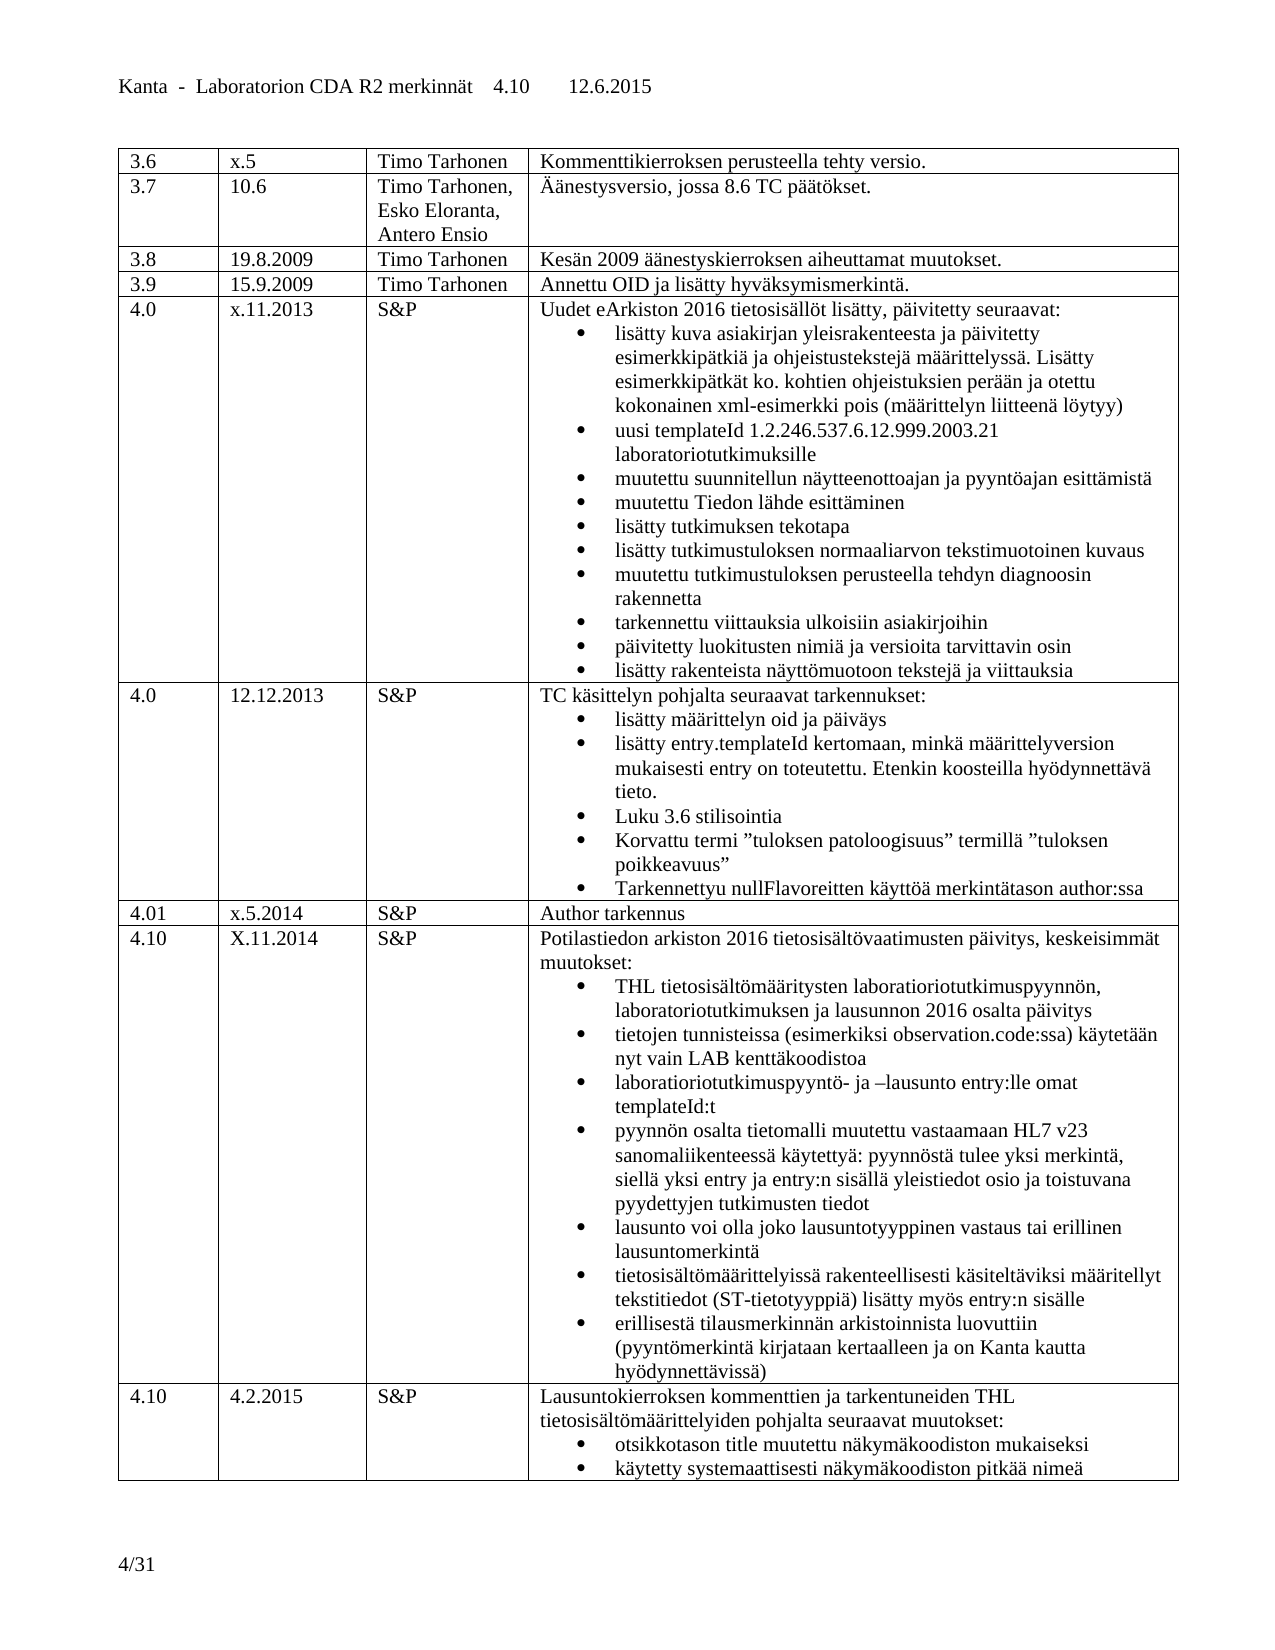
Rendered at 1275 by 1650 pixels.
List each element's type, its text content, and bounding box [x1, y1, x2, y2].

table_cell Äänestysversio, jossa 8.6 TC päätökset. [529, 174, 1178, 246]
table_cell Timo Tarhonen [367, 247, 528, 271]
table_cell Timo Tarhonen, Esko Eloranta, Antero Ensio [367, 174, 528, 246]
table_cell 10.6 [219, 174, 366, 246]
table_cell X.11.2014 [219, 926, 366, 1383]
table_cell 4.0 [119, 297, 218, 682]
table_cell Timo Tarhonen [367, 272, 528, 296]
table_cell S&P [367, 901, 528, 925]
table_cell 19.8.2009 [219, 247, 366, 271]
table_cell Potilastiedon arkiston 2016 tietosisältövaatimusten päivitys, keskeisimmät muutokset: THL tietosisältömääritysten laboratioriotutkimuspyynnön, laboratoriotutkimuksen ja lausunnon 2016 osalta päivitys tietojen tunnisteissa (esimerkiksi observation.code:ssa) käytetään nyt vain LAB kenttäkoodistoa laboratioriotutkimuspyyntö- ja –lausunto entry:lle omat templateId:t pyynnön osalta tietomalli muutettu vastaamaan HL7 v23 sanomaliikenteessä käytettyä: pyynnöstä tulee yksi merkintä, siellä yksi entry ja entry:n sisällä yleistiedot osio ja toistuvana pyydettyjen tutkimusten tiedot lausunto voi olla joko lausuntotyyppinen vastaus tai erillinen lausuntomerkintä tietosisältömäärittelyissä rakenteellisesti käsiteltäviksi määritellyt tekstitiedot (ST-tietotyyppiä) lisätty myös entry:n sisälle erillisestä tilausmerkinnän arkistoinnista luovuttiin (pyyntömerkintä kirjataan kertaalleen ja on Kanta kautta hyödynnettävissä) [529, 926, 1178, 1383]
table_cell Kesän 2009 äänestyskierroksen aiheuttamat muutokset. [529, 247, 1178, 271]
table_cell S&P [367, 683, 528, 900]
table_cell Kommenttikierroksen perusteella tehty versio. [529, 149, 1178, 173]
table_cell Annettu OID ja lisätty hyväksymismerkintä. [529, 272, 1178, 296]
table_cell TC käsittelyn pohjalta seuraavat tarkennukset: lisätty määrittelyn oid ja päiväys lisätty entry.templateId kertomaan, minkä määrittelyversion mukaisesti entry on toteutettu. Etenkin koosteilla hyödynnettävä tieto. Luku 3.6 stilisointia Korvattu termi ”tuloksen patoloogisuus” termillä ”tuloksen poikkeavuus” Tarkennettyu nullFlavoreitten käyttöä merkintätason author:ssa [529, 683, 1178, 900]
table_cell 4.10 [119, 926, 218, 1383]
table_cell 3.8 [119, 247, 218, 271]
table_cell x.11.2013 [219, 297, 366, 682]
table_cell 15.9.2009 [219, 272, 366, 296]
table_cell 4.2.2015 [219, 1384, 366, 1480]
table_cell 3.6 [119, 149, 218, 173]
table_cell 4.0 [119, 683, 218, 900]
table_cell 4.01 [119, 901, 218, 925]
table_cell 3.9 [119, 272, 218, 296]
table_cell 12.12.2013 [219, 683, 366, 900]
table_cell x.5 [219, 149, 366, 173]
table_cell Uudet eArkiston 2016 tietosisällöt lisätty, päivitetty seuraavat: lisätty kuva asiakirjan yleisrakenteesta ja päivitetty esimerkkipätkiä ja ohjeistustekstejä määrittelyssä. Lisätty esimerkkipätkät ko. kohtien ohjeistuksien perään ja otettu kokonainen xml-esimerkki pois (määrittelyn liitteenä löytyy) uusi templateId 1.2.246.537.6.12.999.2003.21 laboratoriotutkimuksille muutettu suunnitellun näytteenottoajan ja pyyntöajan esittämistä muutettu Tiedon lähde esittäminen lisätty tutkimuksen tekotapa lisätty tutkimustuloksen normaaliarvon tekstimuotoinen kuvaus muutettu tutkimustuloksen perusteella tehdyn diagnoosin rakennetta tarkennettu viittauksia ulkoisiin asiakirjoihin päivitetty luokitusten nimiä ja versioita tarvittavin osin lisätty rakenteista näyttömuotoon tekstejä ja viittauksia [529, 297, 1178, 682]
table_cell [529, 1384, 1178, 1480]
table_cell S&P [367, 1384, 528, 1480]
table_cell Author tarkennus [529, 901, 1178, 925]
table_cell S&P [367, 926, 528, 1383]
table_cell 3.7 [119, 174, 218, 246]
table_cell S&P [367, 297, 528, 682]
table_cell 4.10 [119, 1384, 218, 1480]
table_cell Timo Tarhonen [367, 149, 528, 173]
table_cell x.5.2014 [219, 901, 366, 925]
